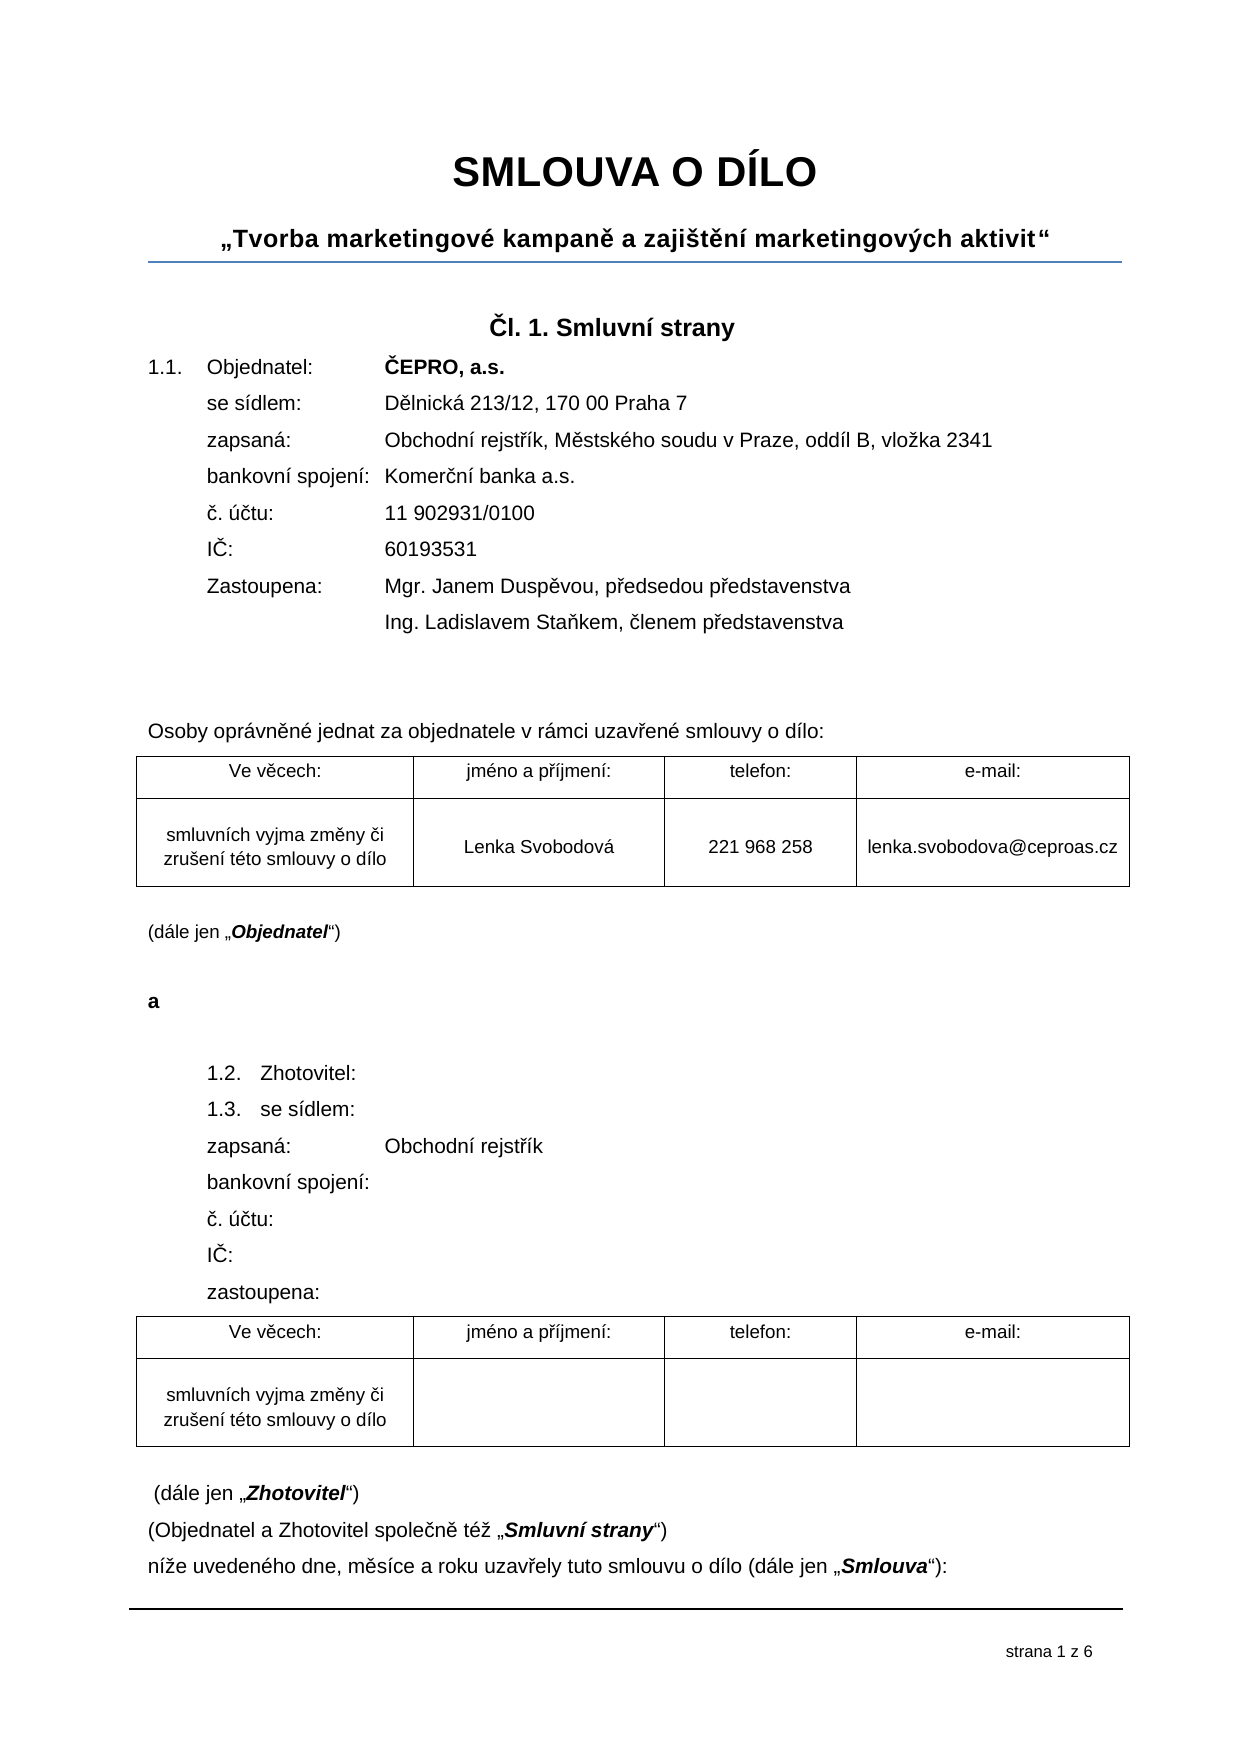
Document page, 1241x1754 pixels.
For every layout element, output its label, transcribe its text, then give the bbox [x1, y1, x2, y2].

table_cell smluvních vyjma změny či zrušení této smlouvy o dílo [137, 1359, 413, 1446]
text Zastoupena: Mgr. Janem Duspěvou, předsedou představenstva [177, 573, 1122, 597]
text bankovní spojení: [177, 1170, 1122, 1194]
table_header e-mail: [857, 757, 1129, 797]
text IČ: 60193531 [177, 537, 1122, 561]
text se sídlem: [177, 1097, 1122, 1121]
text (dále jen „Objednatel“) [148, 921, 1122, 942]
table_cell Lenka Svobodová [414, 799, 664, 886]
table_header telefon: [665, 1317, 856, 1358]
table_header Ve věcech: [137, 757, 413, 797]
text se sídlem: Dělnická 213/12, 170 00 Praha 7 [177, 391, 1122, 415]
table_cell 221 968 258 [665, 799, 856, 886]
table_cell smluvních vyjma změny či zrušení této smlouvy o dílo [137, 799, 413, 886]
text zapsaná: Obchodní rejstřík, Městského soudu v Praze, oddíl B, vložka 2341 [177, 428, 1122, 452]
text č. účtu: [177, 1207, 1122, 1231]
table_cell lenka.svobodova@ceproas.cz [857, 799, 1129, 886]
list (Objednatel a Zhotovitel společně též „Smluvní strany“) [148, 1518, 1122, 1542]
list níže uvedeného dne, měsíce a roku uzavřely tuto smlouvu o dílo (dále jen „Smlouva“): [148, 1554, 1122, 1578]
text zapsaná: Obchodní rejstřík [177, 1134, 1122, 1158]
text Ing. Ladislavem Staňkem, členem představenstva [148, 610, 1122, 634]
text č. účtu: 11 902931/0100 [177, 501, 1122, 524]
text Smluvní strany [102, 313, 1122, 342]
list (dále jen „Zhotovitel“) [148, 1481, 1122, 1505]
text Zhotovitel: [177, 1061, 1122, 1085]
table_cell [414, 1359, 664, 1446]
table_header e-mail: [857, 1317, 1129, 1358]
table_header telefon: [665, 757, 856, 797]
table_cell [857, 1359, 1129, 1446]
text IČ: [177, 1243, 1122, 1267]
text Osoby oprávněné jednat za objednatele v rámci uzavřené smlouvy o dílo: [148, 719, 1122, 743]
text zastoupena: [177, 1279, 1122, 1303]
title SMLOUVA O DÍLO [148, 148, 1122, 196]
text bankovní spojení: Komerční banka a.s. [177, 464, 1122, 488]
text a [148, 989, 1122, 1013]
table_header jméno a příjmení: [414, 757, 664, 797]
table_cell [665, 1359, 856, 1446]
table_header jméno a příjmení: [414, 1317, 664, 1358]
title „Tvorba marketingové kampaně a zajištění marketingových aktivit“ [148, 224, 1122, 261]
text Objednatel: ČEPRO, a.s. [148, 355, 1122, 379]
table_header Ve věcech: [137, 1317, 413, 1358]
